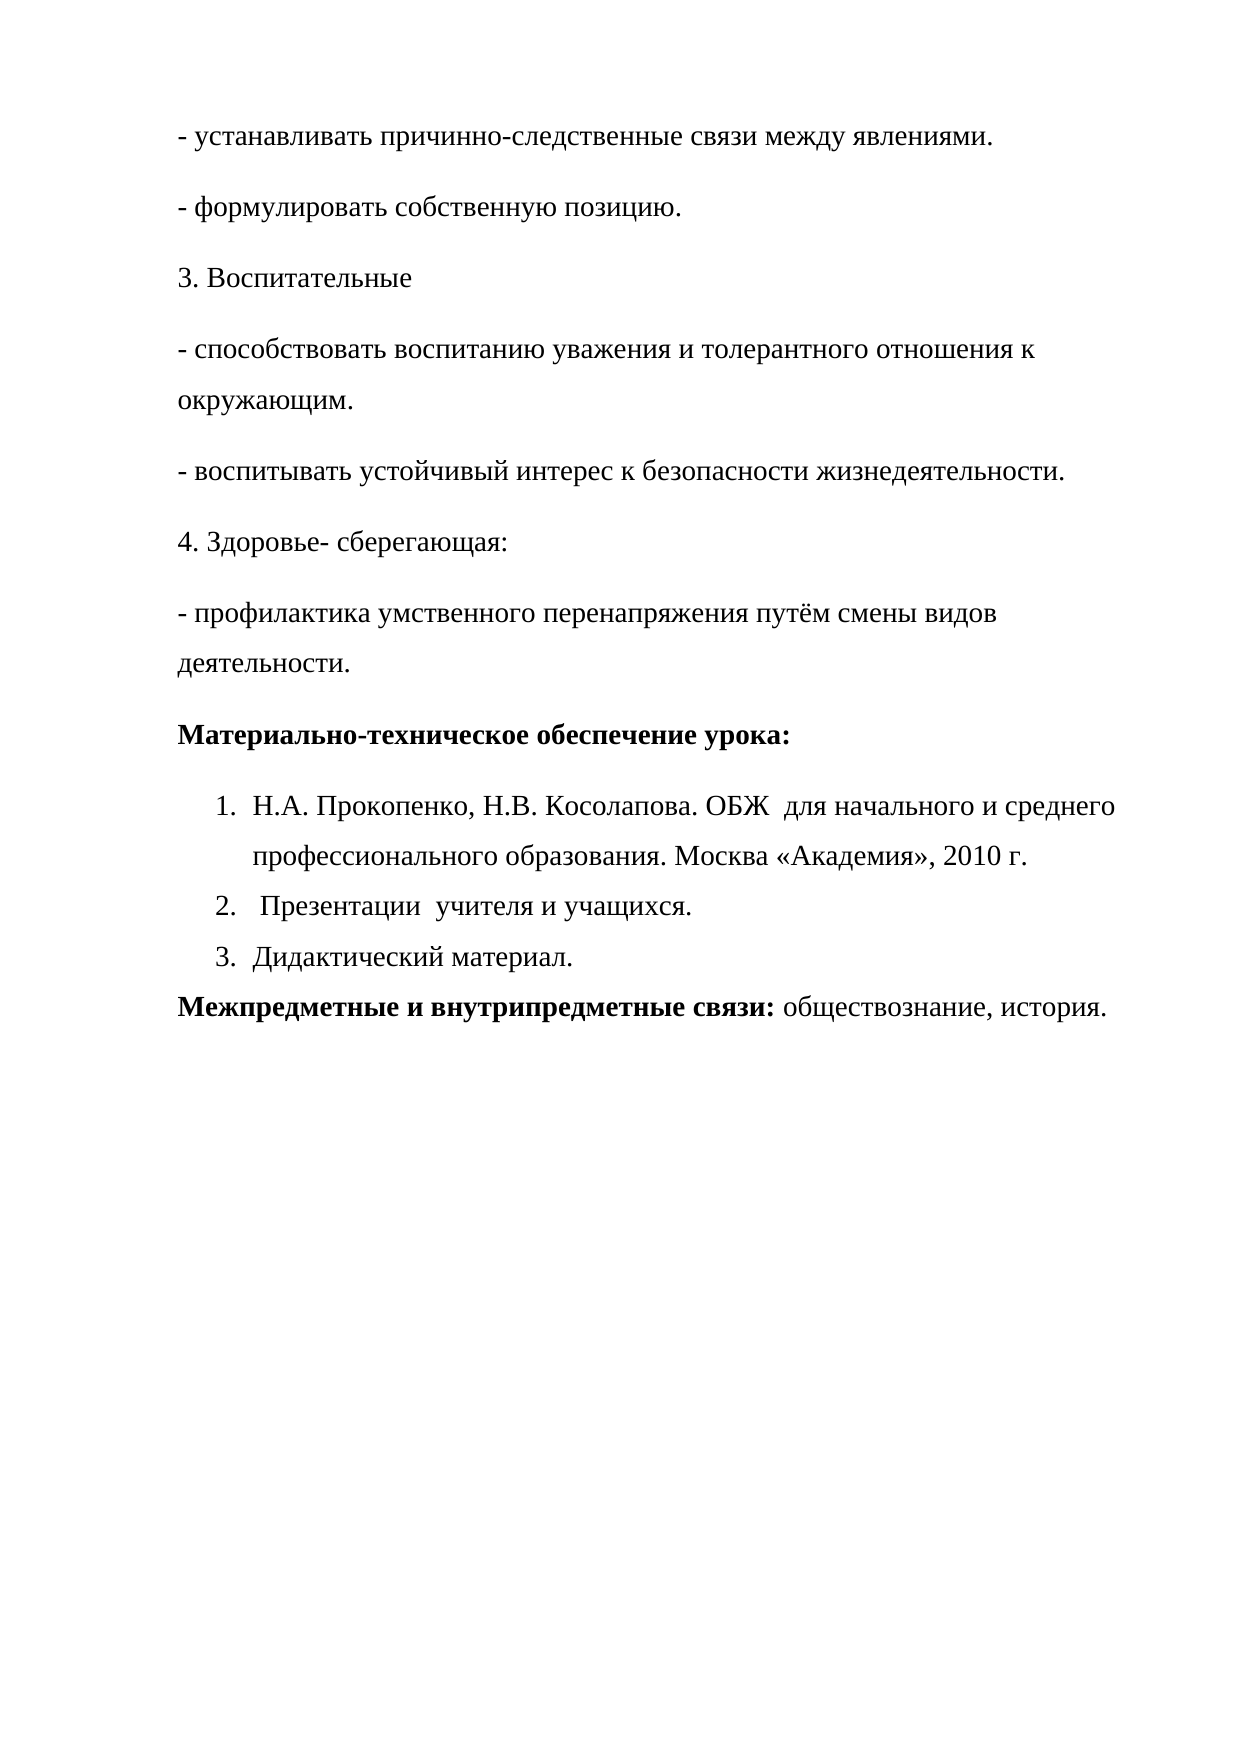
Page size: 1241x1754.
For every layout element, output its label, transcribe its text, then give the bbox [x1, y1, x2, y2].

list Презентации учителя и учащихся. [215, 888, 1152, 922]
text - устанавливать причинно-следственные связи между явлениями. [177, 118, 1152, 152]
text 3. Воспитательные [177, 260, 1152, 294]
text - воспитывать устойчивый интерес к безопасности жизнедеятельности. [177, 453, 1152, 487]
text - профилактика умственного перенапряжения путём смены видов деятельности. [177, 595, 1152, 679]
text 4. Здоровье- сберегающая: [177, 524, 1152, 558]
text Материально-техническое обеспечение урока: [177, 717, 1152, 750]
text Межпредметные и внутрипредметные связи: обществознание, история. [177, 989, 1152, 1023]
list Н.А. Прокопенко, Н.В. Косолапова. ОБЖ для начального и среднего профессионального образования. Москва «Академия», . [215, 788, 1152, 872]
text - формулировать собственную позицию. [177, 189, 1152, 223]
list Дидактический материал. [215, 939, 1152, 972]
text - способствовать воспитанию уважения и толерантного отношения к окружающим. [177, 332, 1152, 415]
